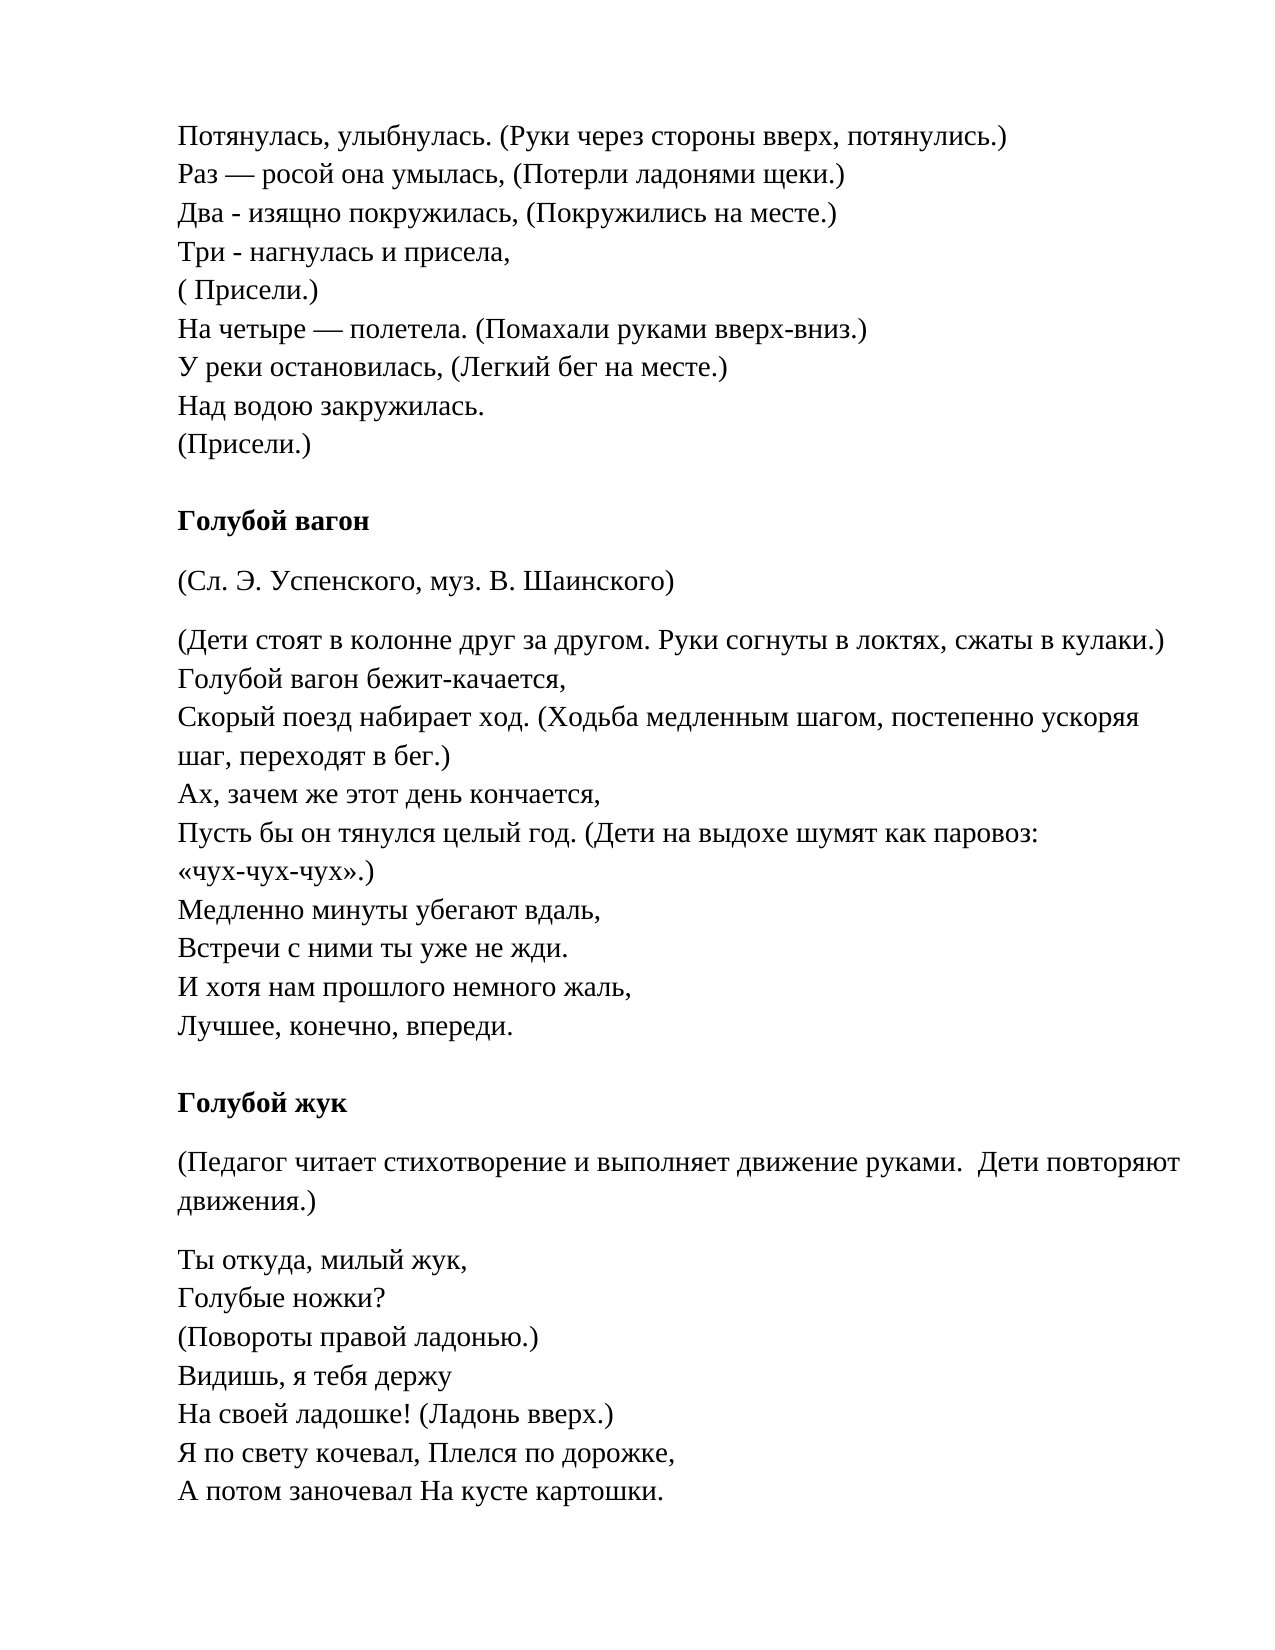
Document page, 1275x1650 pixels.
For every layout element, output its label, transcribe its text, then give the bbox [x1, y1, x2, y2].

text Я по свету кочевал, Плелся по дорожке, [177, 1435, 1186, 1468]
text У реки остановилась, (Легкий бег на месте.) [177, 349, 1186, 383]
text На четыре — полетела. (Помахали руками вверх-вниз.) [177, 311, 1186, 344]
text Голубой жук [177, 1085, 1186, 1118]
text На своей ладошке! (Ладонь вверх.) [177, 1396, 1186, 1430]
text ( Присели.) [177, 272, 1186, 306]
text Голубой вагон [177, 503, 1186, 537]
text Ты откуда, милый жук, [177, 1242, 1186, 1276]
text (Дети стоят в колонне друг за другом. Руки согнуты в локтях, сжаты в кулаки.) [177, 622, 1186, 656]
text (Педагог читает стихотворение и выполняет движение руками. Дети повторяют движения.) [177, 1144, 1186, 1216]
text (Сл. Э. Успенского, муз. В. Шаинского) [177, 563, 1186, 596]
text Два - изящно покружилась, (Покружились на месте.) [177, 195, 1186, 229]
text Видишь, я тебя держу [177, 1358, 1186, 1391]
text Лучшее, конечно, впереди. [177, 1008, 1186, 1041]
text А потом заночевал На кусте картошки. [177, 1473, 1186, 1507]
text И хотя нам прошлого немного жаль, [177, 969, 1186, 1003]
text Ах, зачем же этот день кончается, [177, 776, 1186, 810]
text (Присели.) [177, 426, 1186, 460]
text Над водою закружилась. [177, 388, 1186, 421]
text (Повороты правой ладонью.) [177, 1319, 1186, 1353]
text «чух-чух-чух».) [177, 853, 1186, 887]
text Пусть бы он тянулся целый год. (Дети на выдохе шумят как паровоз: [177, 815, 1186, 848]
text Голубой вагон бежит-качается, [177, 661, 1186, 694]
text Голубые ножки? [177, 1281, 1186, 1314]
text Потянулась, улыбнулась. (Руки через стороны вверх, потянулись.) [177, 118, 1186, 152]
text Скорый поезд набирает ход. (Ходьба медленным шагом, постепенно ускоряя шаг, переходят в бег.) [177, 699, 1186, 771]
text Встречи с ними ты уже не жди. [177, 931, 1186, 964]
text Три - нагнулась и присела, [177, 234, 1186, 267]
text Раз — росой она умылась, (Потерли ладонями щеки.) [177, 157, 1186, 190]
text Медленно минуты убегают вдаль, [177, 892, 1186, 926]
